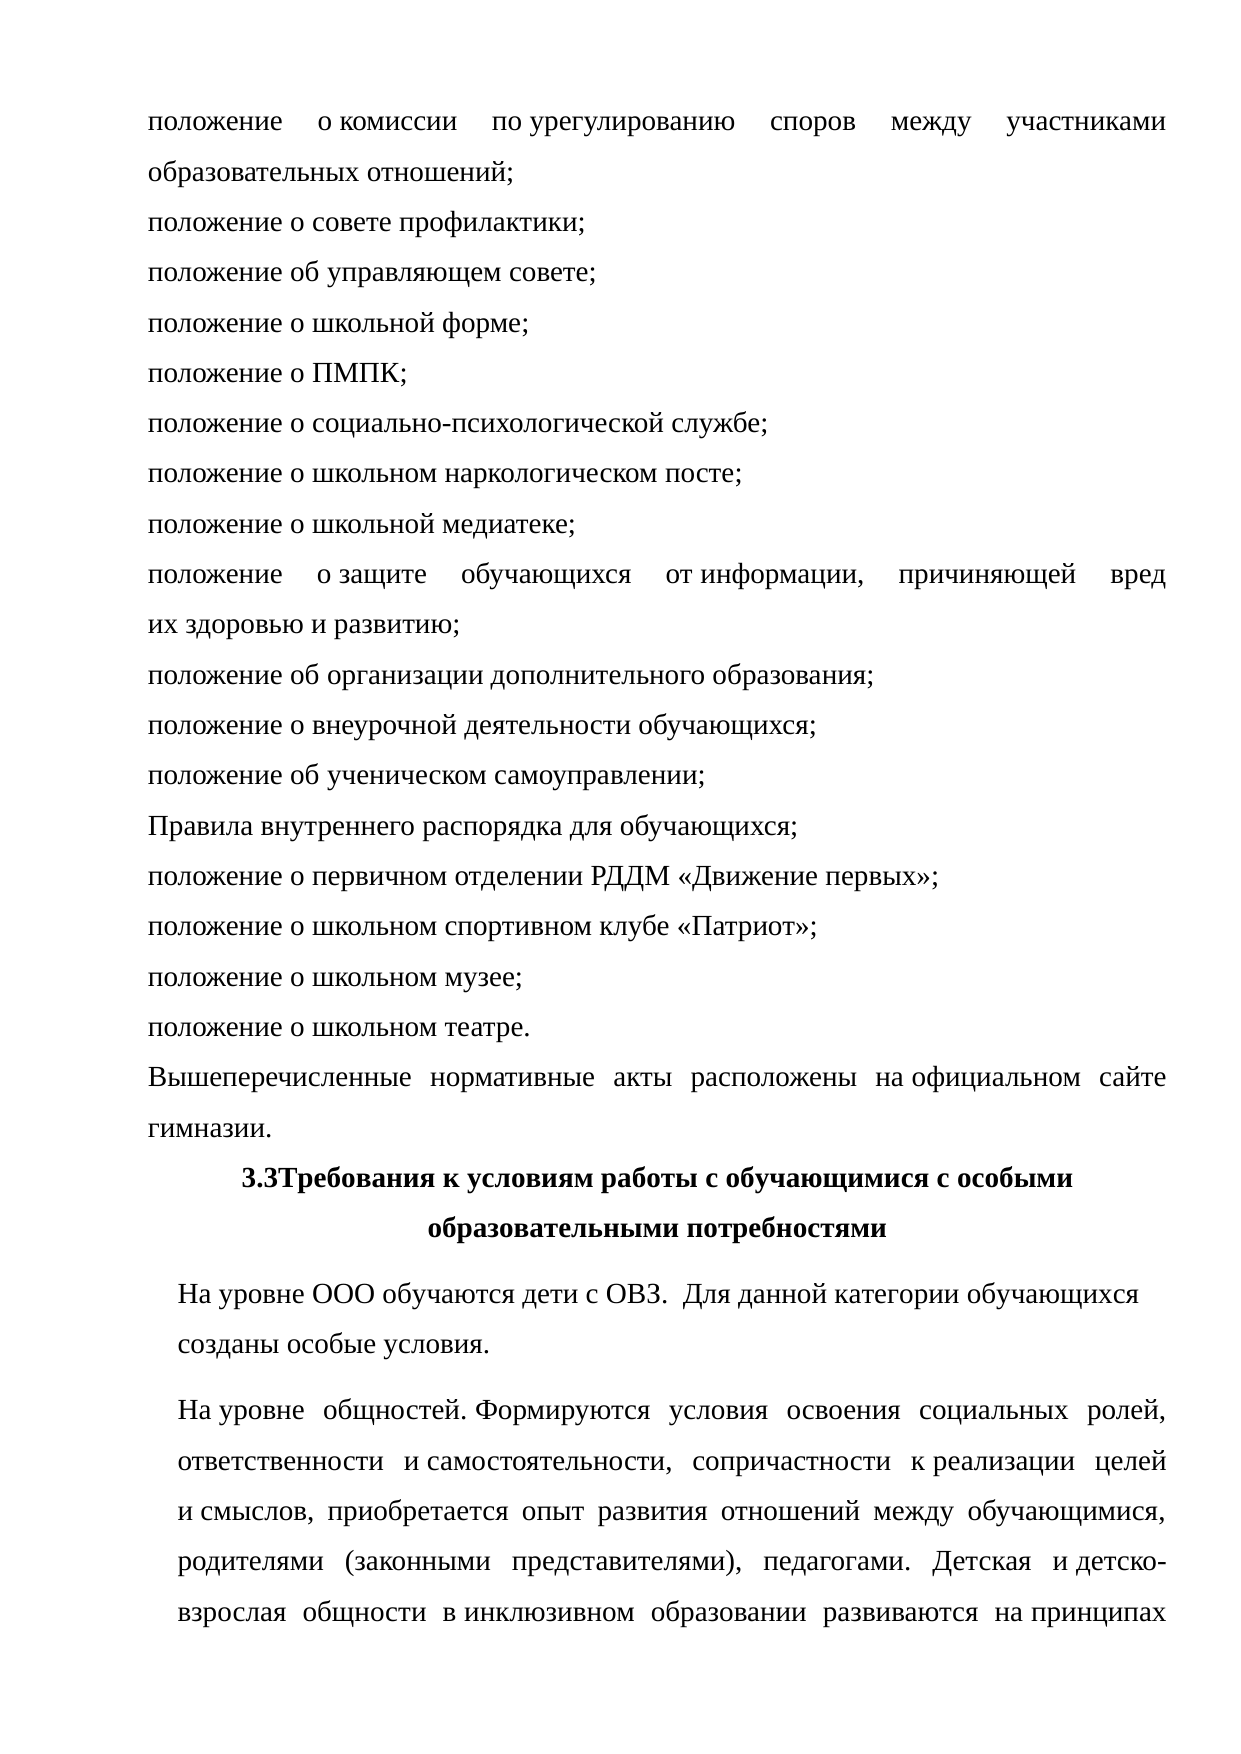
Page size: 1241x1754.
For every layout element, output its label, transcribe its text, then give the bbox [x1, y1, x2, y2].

text положение о социально-психологической службе; [148, 405, 1167, 439]
text положение о защите обучающихся от информации, причиняющей вред их здоровью и развитию; [148, 556, 1167, 640]
text положение о школьной медиатеке; [148, 506, 1167, 539]
text положение о школьном наркологическом посте; [148, 456, 1167, 489]
text положение об управляющем совете; [148, 254, 1167, 288]
text положение о школьном театре. [148, 1009, 1167, 1043]
text положение о ПМПК; [148, 355, 1167, 388]
text положение о совете профилактики; [148, 204, 1167, 238]
text положение о школьном музее; [148, 959, 1167, 992]
text положение о внеурочной деятельности обучающихся; [148, 707, 1167, 741]
text положение о комиссии по урегулированию споров между участниками образовательных отношений; [148, 103, 1167, 187]
text На уровне ООО обучаются дети с ОВЗ. Для данной категории обучающихся созданы особые условия. [177, 1276, 1167, 1360]
text положение об ученическом самоуправлении; [148, 757, 1167, 791]
text положение об организации дополнительного образования; [148, 657, 1167, 690]
text 3.3Требования к условиям работы с обучающимися с особыми образовательными потребностями [148, 1160, 1167, 1244]
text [177, 1392, 1167, 1627]
text положение о первичном отделении РДДМ «Движение первых»; [148, 858, 1167, 892]
text положение о школьном спортивном клубе «Патриот»; [148, 908, 1167, 942]
text положение о школьной форме; [148, 305, 1167, 338]
text Вышеперечисленные нормативные акты расположены на официальном сайте гимназии. [148, 1059, 1167, 1143]
text Правила внутреннего распорядка для обучающихся; [148, 808, 1167, 841]
